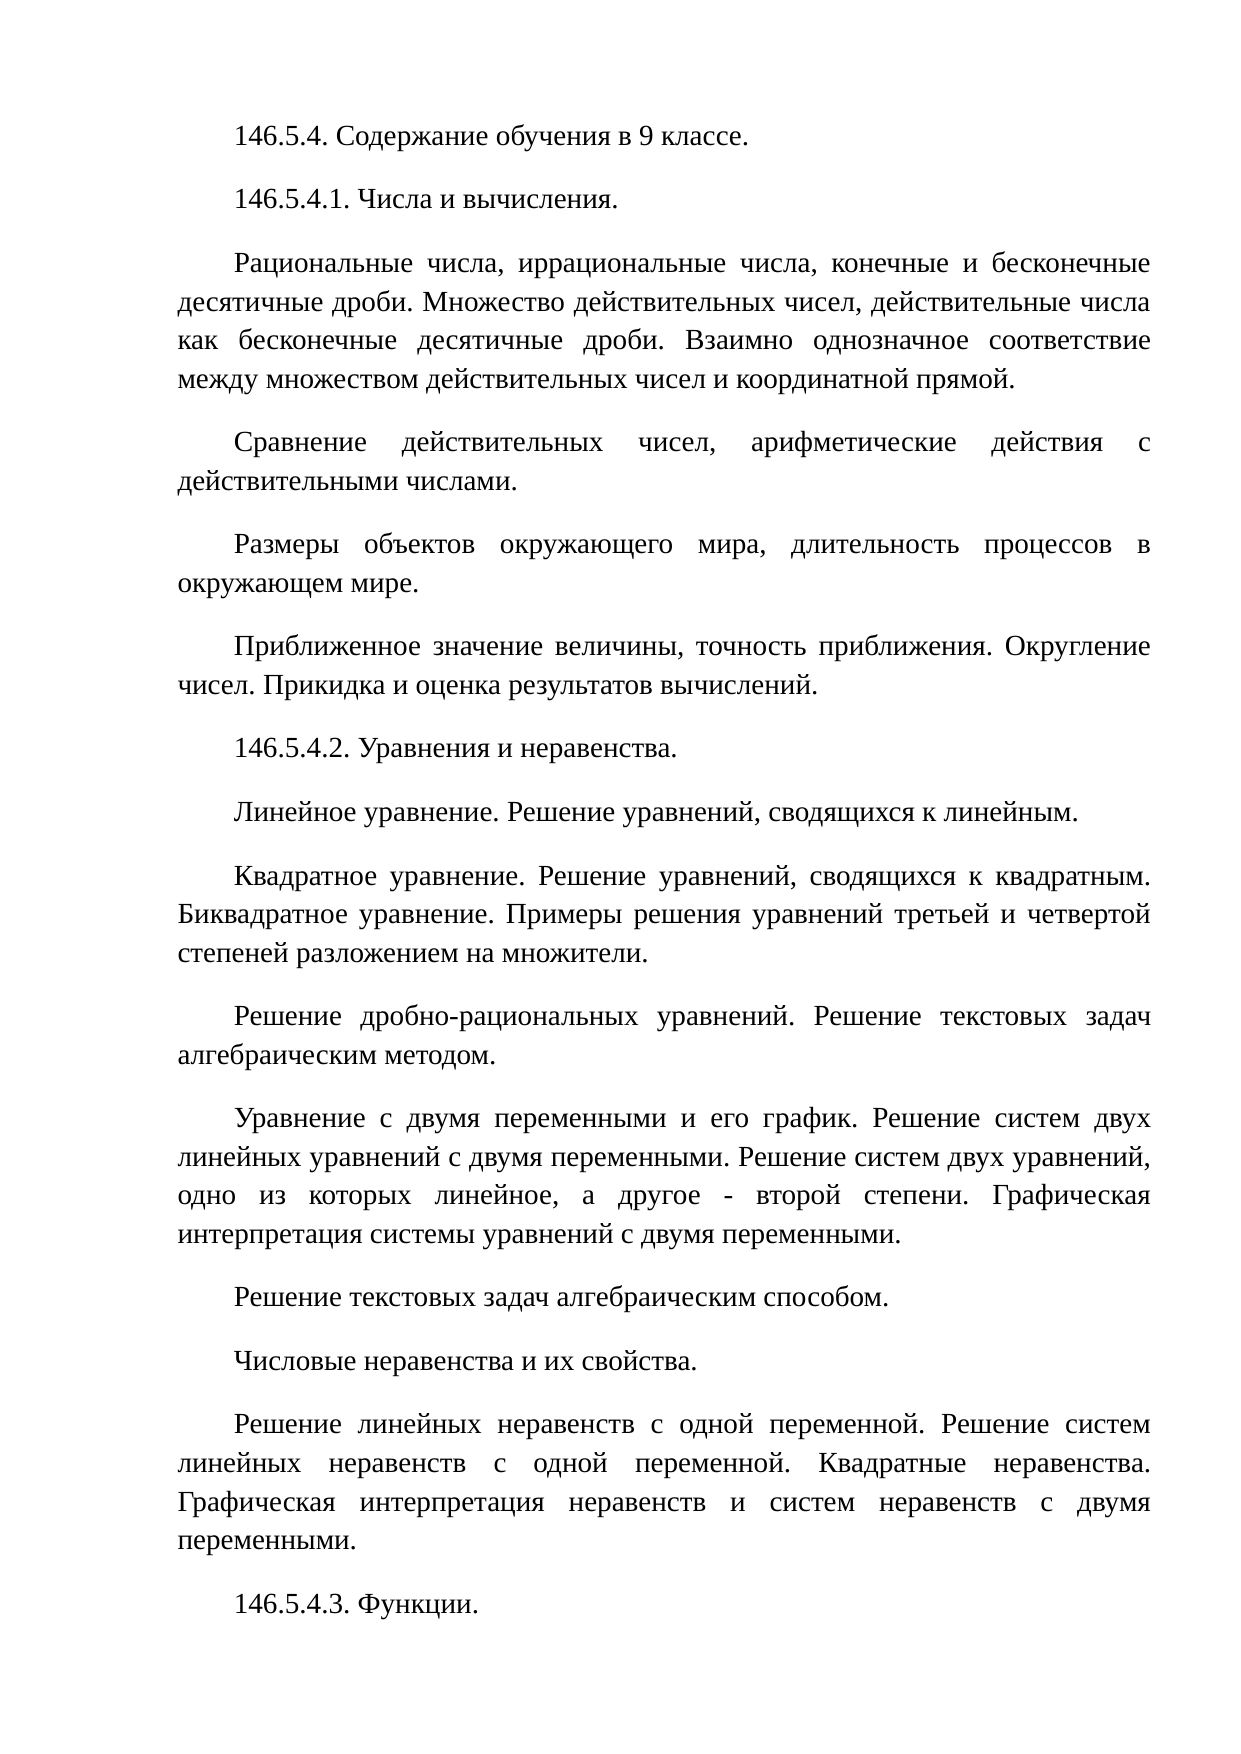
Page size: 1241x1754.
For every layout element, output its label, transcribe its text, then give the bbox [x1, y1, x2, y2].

text 146.5.4.3. Функции. [177, 1586, 1152, 1619]
text Квадратное уравнение. Решение уравнений, сводящихся к квадратным. Биквадратное уравнение. Примеры решения уравнений третьей и четвертой степеней разложением на множители. [177, 858, 1152, 968]
text Уравнение с двумя переменными и его график. Решение систем двух линейных уравнений с двумя переменными. Решение систем двух уравнений, одно из которых линейное, а другое - второй степени. Графическая интерпретация системы уравнений с двумя переменными. [177, 1100, 1152, 1249]
text 146.5.4.2. Уравнения и неравенства. [177, 731, 1152, 764]
text Числовые неравенства и их свойства. [177, 1343, 1152, 1377]
text 146.5.4. Содержание обучения в 9 классе. [177, 118, 1152, 152]
text Сравнение действительных чисел, арифметические действия с действительными числами. [177, 424, 1152, 496]
text Решение текстовых задач алгебраическим способом. [177, 1279, 1152, 1313]
text Рациональные числа, иррациональные числа, конечные и бесконечные десятичные дроби. Множество действительных чисел, действительные числа как бесконечные десятичные дроби. Взаимно однозначное соответствие между множеством действительных чисел и координатной прямой. [177, 245, 1152, 394]
text Линейное уравнение. Решение уравнений, сводящихся к линейным. [177, 794, 1152, 828]
text Приближенное значение величины, точность приближения. Округление чисел. Прикидка и оценка результатов вычислений. [177, 628, 1152, 701]
text Решение линейных неравенств с одной переменной. Решение систем линейных неравенств с одной переменной. Квадратные неравенства. Графическая интерпретация неравенств и систем неравенств с двумя переменными. [177, 1407, 1152, 1556]
text Размеры объектов окружающего мира, длительность процессов в окружающем мире. [177, 526, 1152, 598]
text 146.5.4.1. Числа и вычисления. [177, 182, 1152, 215]
text Решение дробно-рациональных уравнений. Решение текстовых задач алгебраическим методом. [177, 998, 1152, 1070]
